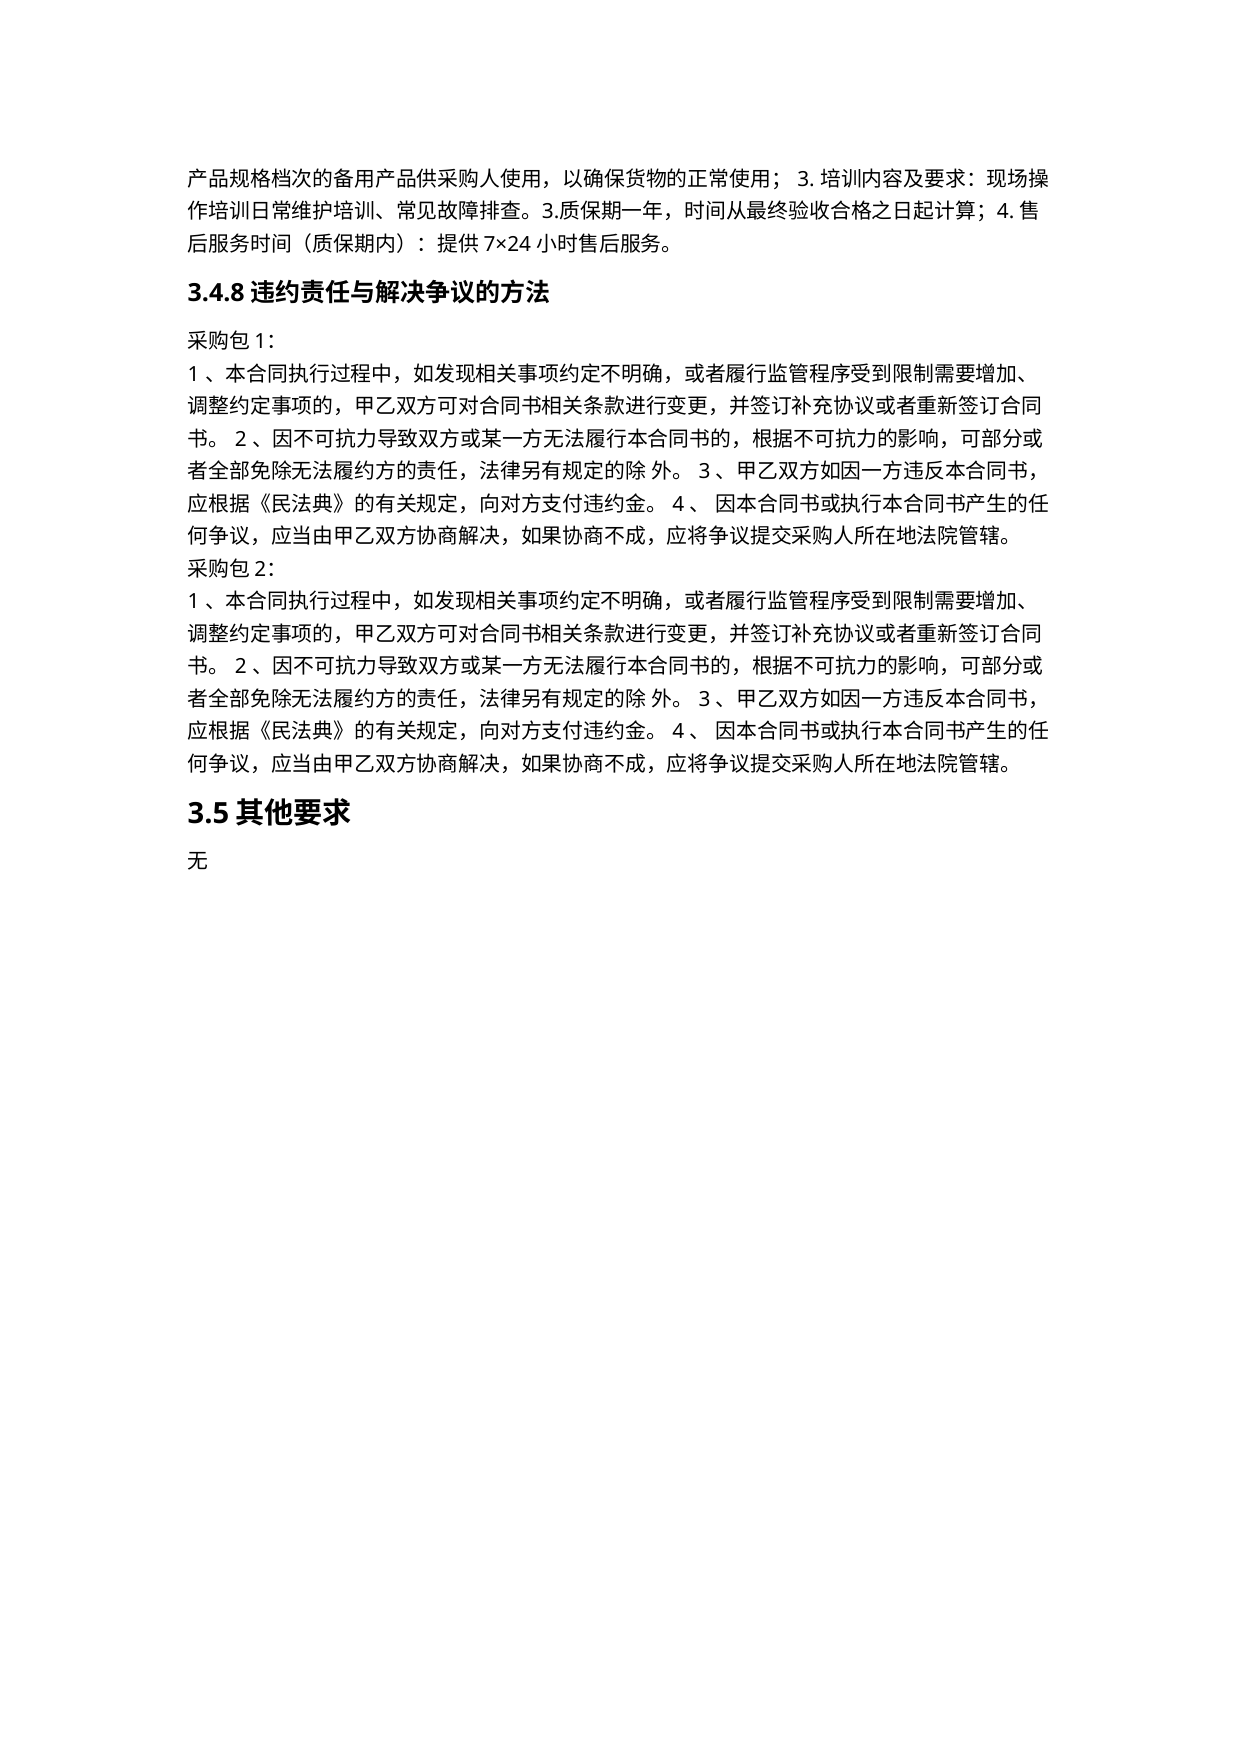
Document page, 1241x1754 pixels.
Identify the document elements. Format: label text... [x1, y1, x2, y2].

text 3.5其他要求 [187, 779, 1053, 844]
text 采购包1： [187, 324, 1053, 357]
text 1 、本合同执行过程中，如发现相关事项约定不明确，或者履行监管程序受到限制需要增加、调整约定事项的，甲乙双方可对合同书相关条款进行变更，并签订补充协议或者重新签订合同书。 2 、因不可抗力导致双方或某一方无法履行本合同书的，根据不可抗力的影响，可部分或者全部免除无法履约方的责任，法律另有规定的除 外。 3 、甲乙双方如因一方违反本合同书，应根据《民法典》的有关规定，向对方支付违约金。 4 、 因本合同书或执行本合同书产生的任何争议，应当由甲乙双方协商解决，如果协商不成，应将争议提交采购人所在地法院管辖。 [187, 584, 1053, 779]
text 采购包2： [187, 552, 1053, 584]
text 无 [187, 844, 1053, 877]
text 1 、本合同执行过程中，如发现相关事项约定不明确，或者履行监管程序受到限制需要增加、调整约定事项的，甲乙双方可对合同书相关条款进行变更，并签订补充协议或者重新签订合同书。 2 、因不可抗力导致双方或某一方无法履行本合同书的，根据不可抗力的影响，可部分或者全部免除无法履约方的责任，法律另有规定的除 外。 3 、甲乙双方如因一方违反本合同书，应根据《民法典》的有关规定，向对方支付违约金。 4 、 因本合同书或执行本合同书产生的任何争议，应当由甲乙双方协商解决，如果协商不成，应将争议提交采购人所在地法院管辖。 [187, 357, 1053, 552]
text 3.4.8违约责任与解决争议的方法 [187, 259, 1053, 324]
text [187, 162, 1053, 259]
